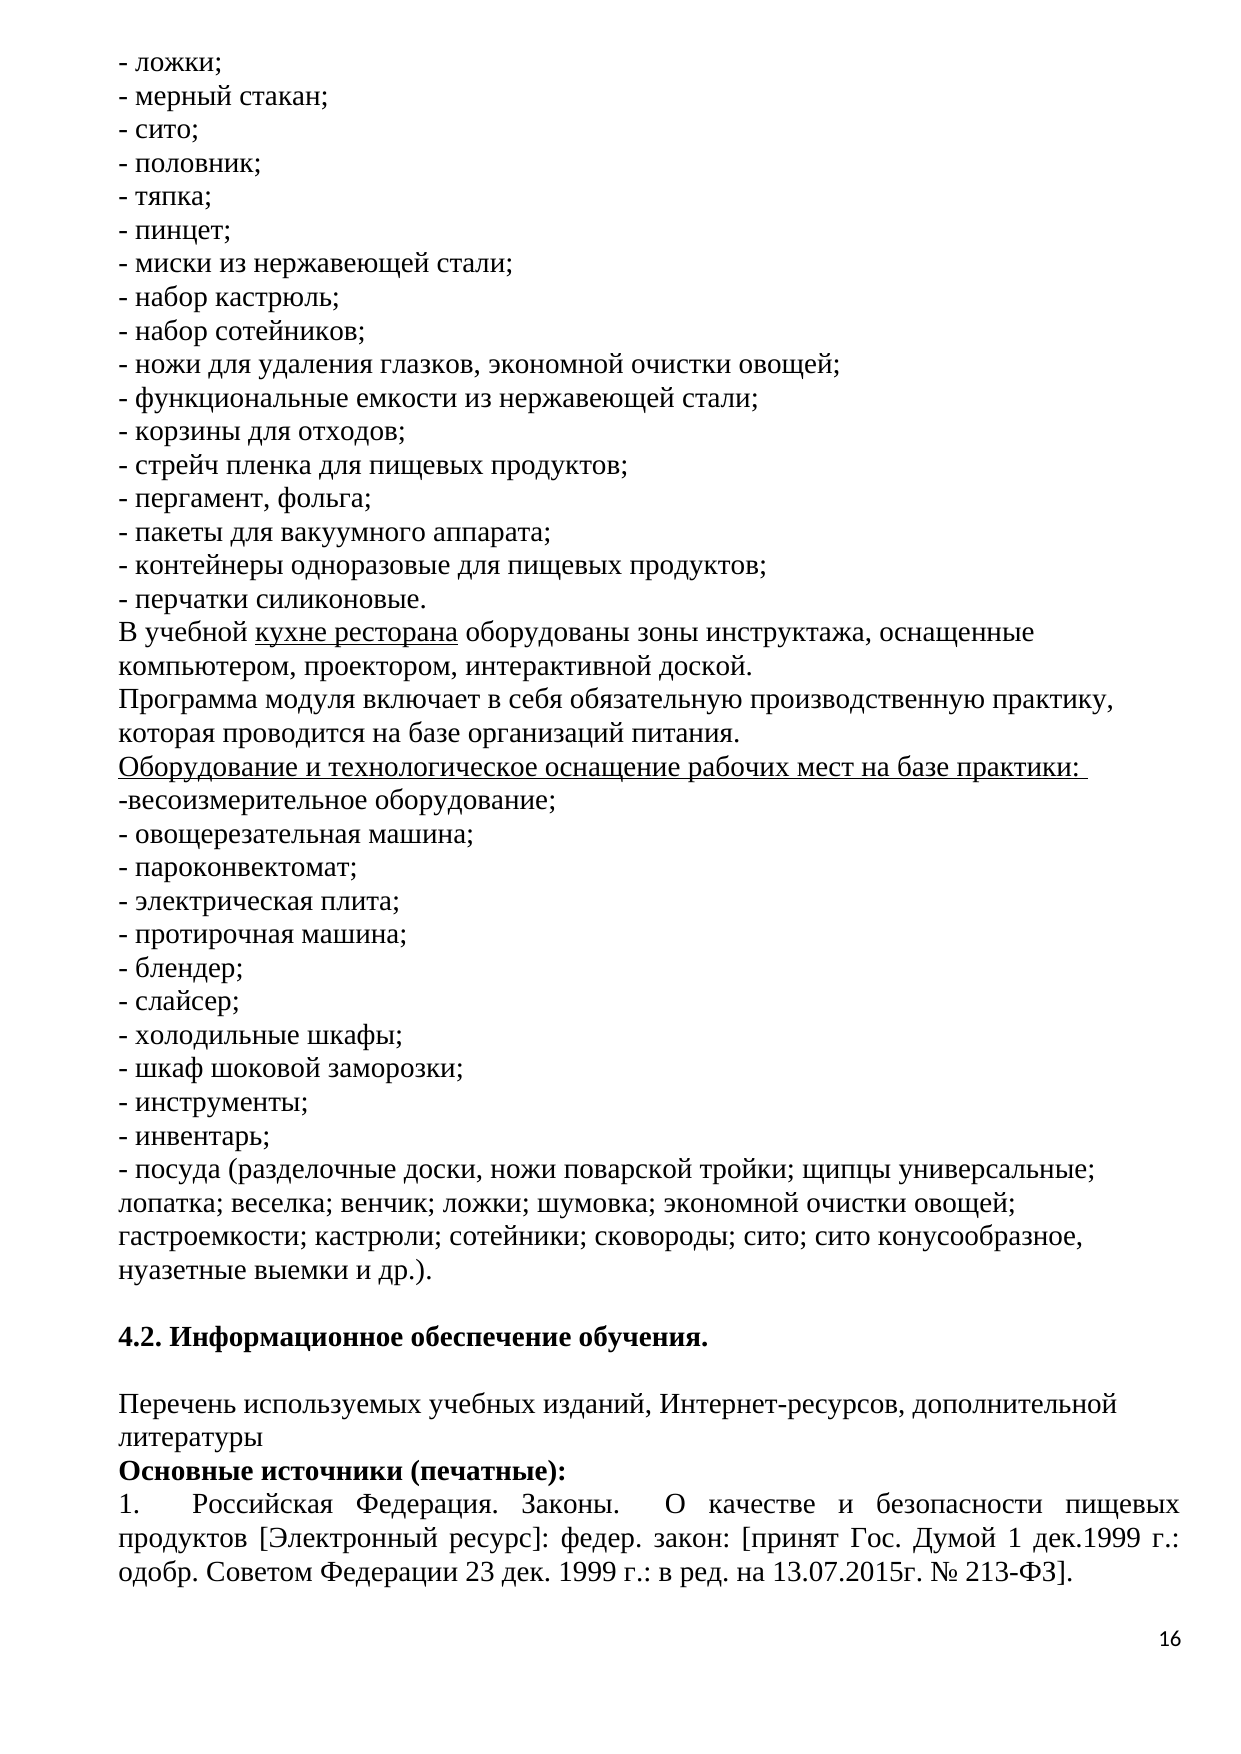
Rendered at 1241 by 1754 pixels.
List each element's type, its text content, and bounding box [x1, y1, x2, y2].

text - набор сотейников; [118, 313, 1181, 346]
text - сито; [118, 111, 1181, 145]
text - блендер; [118, 950, 1181, 983]
text Программа модуля включает в себя обязательную производственную практику, которая проводится на базе организаций питания. [118, 682, 1181, 749]
text - миски из нержавеющей стали; [118, 246, 1181, 279]
text - пароконвектомат; [118, 849, 1181, 883]
text - шкаф шоковой заморозки; [118, 1051, 1181, 1084]
text - протирочная машина; [118, 916, 1181, 950]
text В учебной кухне ресторана оборудованы зоны инструктажа, оснащенные компьютером, проектором, интерактивной доской. [118, 614, 1181, 682]
text - мерный стакан; [118, 78, 1181, 111]
text - стрейч пленка для пищевых продуктов; [118, 447, 1181, 480]
list Российская Федерация. Законы. О качестве и безопасности пищевых продуктов [Электронный ресурс]: федер. закон: [принят Гос. Думой 1 дек.1999 г.: одобр. Советом Федерации 23 дек. 1999 г.: в ред. на 13.07.2015г. № 213-ФЗ]. [118, 1487, 1181, 1587]
text Основные источники (печатные): [118, 1453, 1181, 1487]
text - посуда (разделочные доски, ножи поварской тройки; щипцы универсальные; лопатка; веселка; венчик; ложки; шумовка; экономной очистки овощей; гастроемкости; кастрюли; сотейники; сковороды; сито; сито конусообразное, нуазетные выемки и др.). [118, 1151, 1181, 1285]
text - перчатки силиконовые. [118, 581, 1181, 614]
text - половник; [118, 145, 1181, 178]
text - ножи для удаления глазков, экономной очистки овощей; [118, 346, 1181, 380]
text Оборудование и технологическое оснащение рабочих мест на базе практики: -весоизмерительное оборудование; [118, 749, 1181, 816]
text - холодильные шкафы; [118, 1017, 1181, 1051]
text - овощерезательная машина; [118, 816, 1181, 849]
text - слайсер; [118, 983, 1181, 1017]
text - пинцет; [118, 212, 1181, 246]
text - инвентарь; [118, 1118, 1181, 1151]
text - контейнеры одноразовые для пищевых продуктов; [118, 547, 1181, 581]
text - инструменты; [118, 1084, 1181, 1118]
text 4.2. Информационное обеспечение обучения. [118, 1319, 1181, 1352]
text - функциональные емкости из нержавеющей стали; [118, 380, 1181, 413]
text - набор кастрюль; [118, 279, 1181, 313]
text - пакеты для вакуумного аппарата; [118, 514, 1181, 547]
text - пергамент, фольга; [118, 480, 1181, 514]
text - корзины для отходов; [118, 413, 1181, 447]
text - электрическая плита; [118, 883, 1181, 916]
text - тяпка; [118, 178, 1181, 212]
text Перечень используемых учебных изданий, Интернет-ресурсов, дополнительной литературы [118, 1386, 1181, 1453]
text - ложки; [118, 44, 1181, 78]
